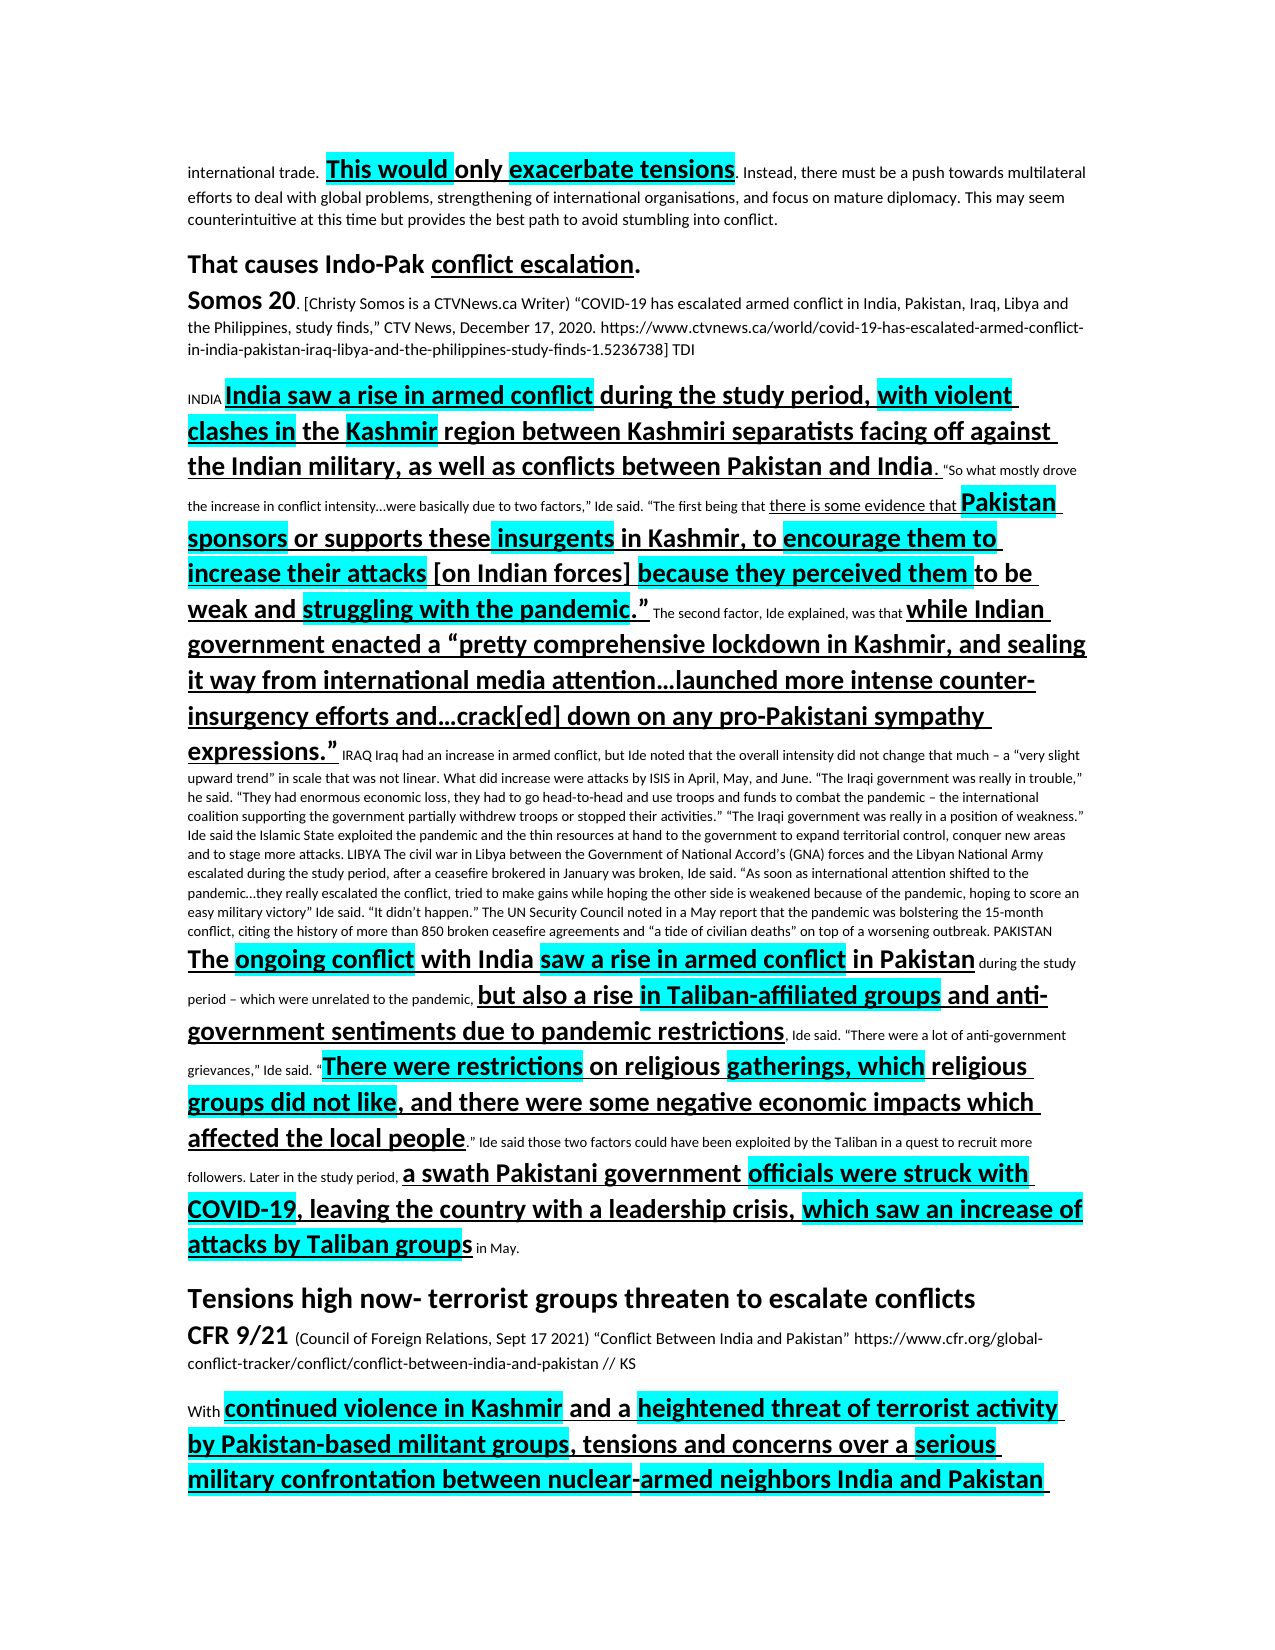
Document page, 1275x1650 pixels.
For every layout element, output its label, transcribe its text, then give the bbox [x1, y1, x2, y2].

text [187, 1391, 1087, 1496]
text CFR 9/21 (Council of Foreign Relations, Sept 17 2021) “Conflict Between India and Pakistan” https://www.cfr.org/global-conflict-tracker/conflict/conflict-between-india-and-pakistan // KS [187, 1318, 1087, 1373]
subtitle That causes Indo-Pak conflict escalation. [187, 248, 1087, 281]
subtitle Tensions high now- terrorist groups threaten to escalate conflicts [187, 1280, 1087, 1316]
text Somos 20. [Christy Somos is a CTVNews.ca Writer) “COVID-19 has escalated armed conflict in India, Pakistan, Iraq, Libya and the Philippines, study finds,” CTV News, December 17, 2020. https://www.ctvnews.ca/world/covid-19-has-escalated-armed-conflict-in-india-pakistan-iraq-libya-and-the-philippines-study-finds-1.5236738] TDI [187, 283, 1087, 360]
text INDIA India saw a rise in armed conflict during the study period, with violent clashes in the Kashmir region between Kashmiri separatists facing off against the Indian military, as well as conflicts between Pakistan and India. “So what mostly drove the increase in conflict intensity…were basically due to two factors,” Ide said. “The first being that there is some evidence that Pakistan sponsors or supports these insurgents in Kashmir, to encourage them to increase their attacks [on Indian forces] because they perceived them to be weak and struggling with the pandemic.” The second factor, Ide explained, was that while Indian government enacted a “pretty comprehensive lockdown in Kashmir, and sealing it way from international media attention…launched more intense counter-insurgency efforts and…crack[ed] down on any pro-Pakistani sympathy expressions.” IRAQ Iraq had an increase in armed conflict, but Ide noted that the overall intensity did not change that much – a “very slight upward trend” in scale that was not linear. What did increase were attacks by ISIS in April, May, and June. “The Iraqi government was really in trouble,” he said. “They had enormous economic loss, they had to go head-to-head and use troops and funds to combat the pandemic – the international coalition supporting the government partially withdrew troops or stopped their activities.” “The Iraqi government was really in a position of weakness.” Ide said the Islamic State exploited the pandemic and the thin resources at hand to the government to expand territorial control, conquer new areas and to stage more attacks. LIBYA The civil war in Libya between the Government of National Accord’s (GNA) forces and the Libyan National Army escalated during the study period, after a ceasefire brokered in January was broken, Ide said. “As soon as international attention shifted to the pandemic…they really escalated the conflict, tried to make gains while hoping the other side is weakened because of the pandemic, hoping to score an easy military victory” Ide said. “It didn’t happen.” The UN Security Council noted in a May report that the pandemic was bolstering the 15-month conflict, citing the history of more than 850 broken ceasefire agreements and “a tide of civilian deaths” on top of a worsening outbreak. PAKISTAN The ongoing conflict with India saw a rise in armed conflict in Pakistan during the study period – which were unrelated to the pandemic, but also a rise in Taliban-affiliated groups and anti-government sentiments due to pandemic restrictions, Ide said. “There were a lot of anti-government grievances,” Ide said. “There were restrictions on religious gatherings, which religious groups did not like, and there were some negative economic impacts which affected the local people.” Ide said those two factors could have been exploited by the Taliban in a quest to recruit more followers. Later in the study period, a swath Pakistani government officials were struck with COVID-19, leaving the country with a leadership crisis, which saw an increase of attacks by Taliban groups in May. [187, 378, 1087, 656]
text INDIA India saw a rise in armed conflict during the study period, with violent clashes in the Kashmir region between Kashmiri separatists facing off against the Indian military, as well as conflicts between Pakistan and India. “So what mostly drove the increase in conflict intensity…were basically due to two factors,” Ide said. “The first being that there is some evidence that Pakistan sponsors or supports these insurgents in Kashmir, to encourage them to increase their attacks [on Indian forces] because they perceived them to be weak and struggling with the pandemic.” The second factor, Ide explained, was that while Indian government enacted a “pretty comprehensive lockdown in Kashmir, and sealing it way from international media attention…launched more intense counter-insurgency efforts and…crack[ed] down on any pro-Pakistani sympathy expressions.” IRAQ Iraq had an increase in armed conflict, but Ide noted that the overall intensity did not change that much – a “very slight upward trend” in scale that was not linear. What did increase were attacks by ISIS in April, May, and June. “The Iraqi government was really in trouble,” he said. “They had enormous economic loss, they had to go head-to-head and use troops and funds to combat the pandemic – the international coalition supporting the government partially withdrew troops or stopped their activities.” “The Iraqi government was really in a position of weakness.” Ide said the Islamic State exploited the pandemic and the thin resources at hand to the government to expand territorial control, conquer new areas and to stage more attacks. LIBYA The civil war in Libya between the Government of National Accord’s (GNA) forces and the Libyan National Army escalated during the study period, after a ceasefire brokered in January was broken, Ide said. “As soon as international attention shifted to the pandemic…they really escalated the conflict, tried to make gains while hoping the other side is weakened because of the pandemic, hoping to score an easy military victory” Ide said. “It didn’t happen.” The UN Security Council noted in a May report that the pandemic was bolstering the 15-month conflict, citing the history of more than 850 broken ceasefire agreements and “a tide of civilian deaths” on top of a worsening outbreak. PAKISTAN The ongoing conflict with India saw a rise in armed conflict in Pakistan during the study period – which were unrelated to the pandemic, but also a rise in Taliban-affiliated groups and anti-government sentiments due to pandemic restrictions, Ide said. “There were a lot of anti-government grievances,” Ide said. “There were restrictions on religious gatherings, which religious groups did not like, and there were some negative economic impacts which affected the local people.” Ide said those two factors could have been exploited by the Taliban in a quest to recruit more followers. Later in the study period, a swath Pakistani government officials were struck with COVID-19, leaving the country with a leadership crisis, which saw an increase of attacks by Taliban groups in May. [187, 657, 1087, 1261]
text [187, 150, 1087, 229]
